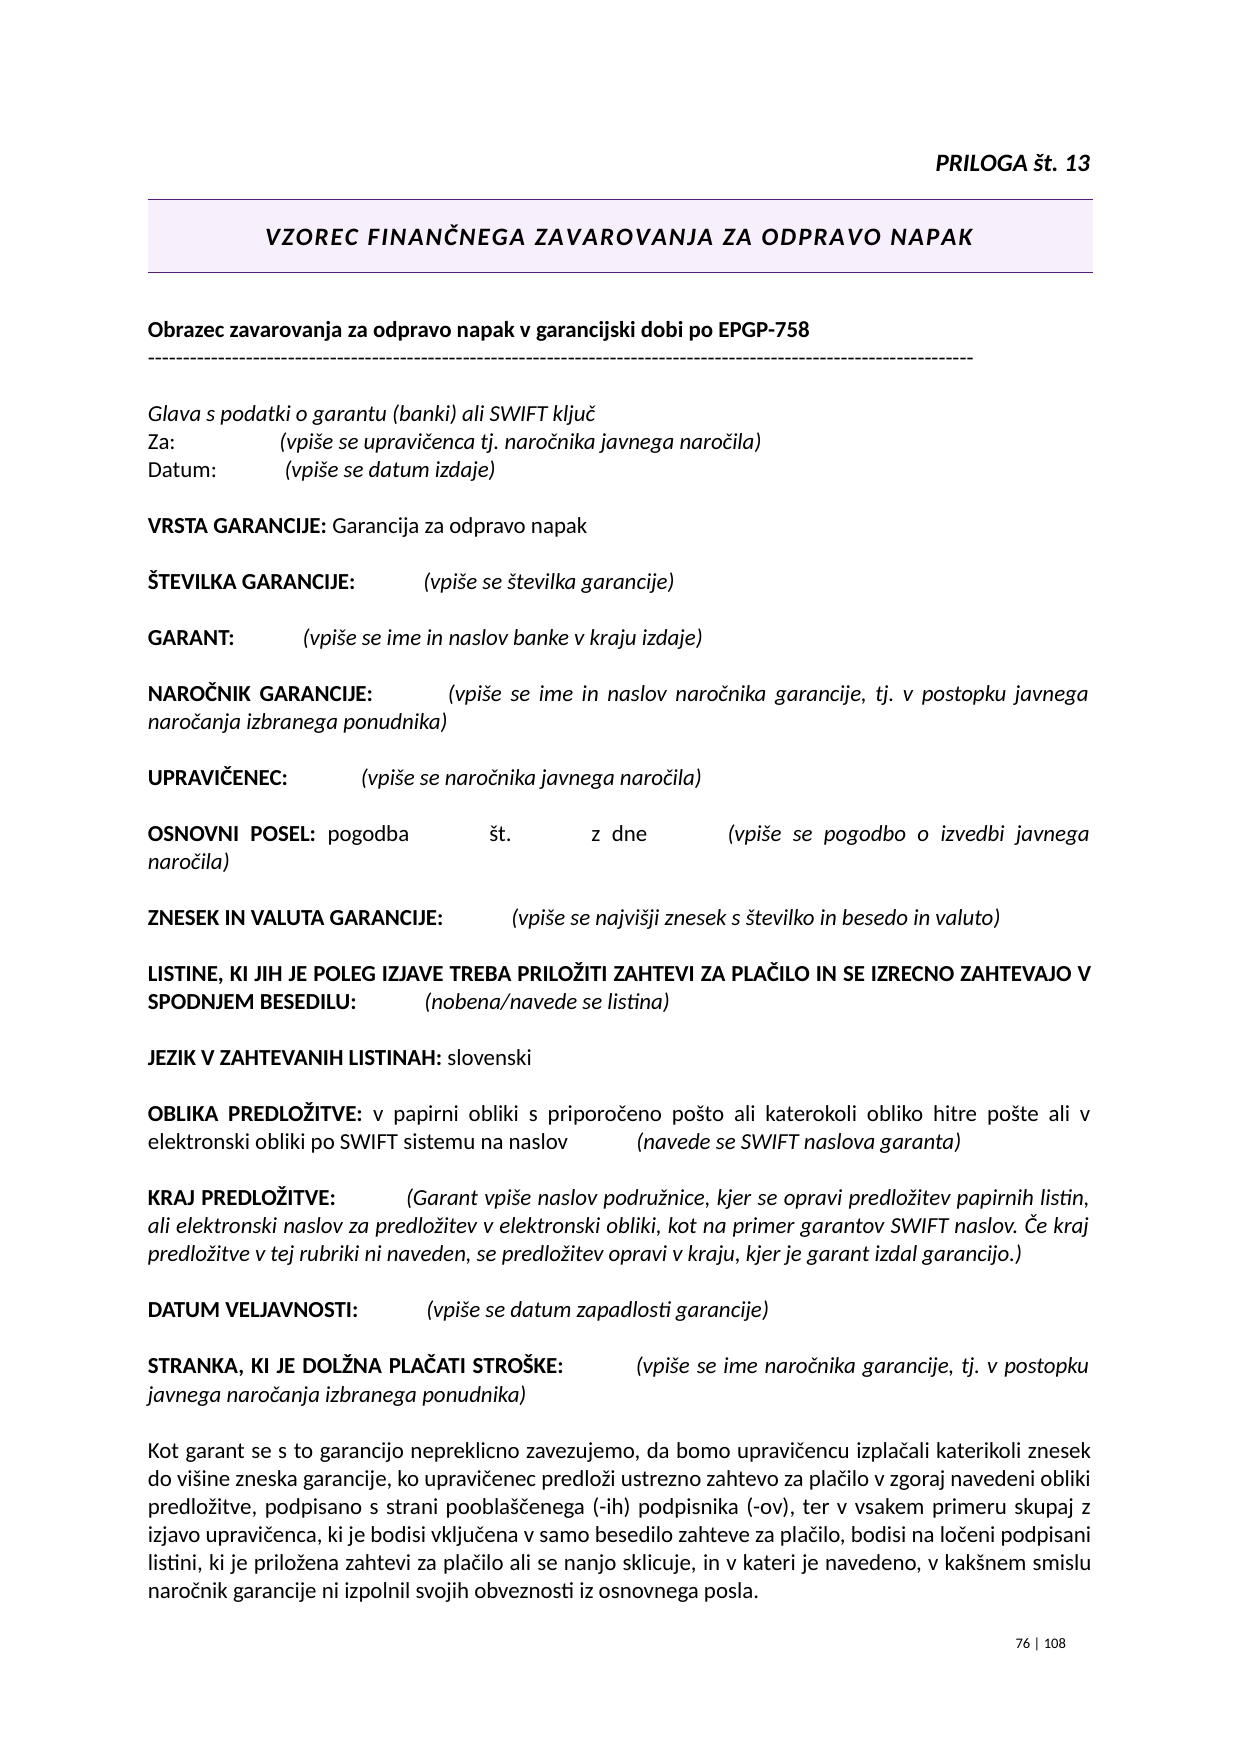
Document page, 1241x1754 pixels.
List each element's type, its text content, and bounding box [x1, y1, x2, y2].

text OSNOVNI POSEL: pogodba št. z dne (vpiše se pogodbo o izvedbi javnega naročila) [148, 819, 1093, 875]
text PRILOGA št. 13 [148, 148, 1092, 178]
text LISTINE, KI JIH JE POLEG IZJAVE TREBA PRILOŽITI ZAHTEVI ZA PLAČILO IN SE IZRECNO ZAHTEVAJO V SPODNJEM BESEDILU: (nobena/navede se listina) [148, 959, 1093, 1015]
text ---------------------------------------------------------------------------------------------------------------------- [148, 343, 1093, 371]
text UPRAVIČENEC: (vpiše se naročnika javnega naročila) [148, 763, 1093, 791]
text Obrazec zavarovanja za odpravo napak v garancijski dobi po EPGP-758 [148, 315, 1093, 343]
text GARANT: (vpiše se ime in naslov banke v kraju izdaje) [148, 623, 1093, 651]
text OBLIKA PREDLOŽITVE: v papirni obliki s priporočeno pošto ali katerokoli obliko hitre pošte ali v elektronski obliki po SWIFT sistemu na naslov (navede se SWIFT naslova garanta) [148, 1099, 1093, 1156]
text VRSTA GARANCIJE: Garancija za odpravo napak [148, 511, 1093, 539]
text Kot garant se s to garancijo nepreklicno zavezujemo, da bomo upravičencu izplačali katerikoli znesek do višine zneska garancije, ko upravičenec predloži ustrezno zahtevo za plačilo v zgoraj navedeni obliki predložitve, podpisano s strani pooblaščenega (-ih) podpisnika (-ov), ter v vsakem primeru skupaj z izjavo upravičenca, ki je bodisi vključena v samo besedilo zahteve za plačilo, bodisi na ločeni podpisani listini, ki je priložena zahtevi za plačilo ali se nanjo sklicuje, in v kateri je navedeno, v kakšnem smislu naročnik garancije ni izpolnil svojih obveznosti iz osnovnega posla. [148, 1436, 1093, 1604]
text NAROČNIK GARANCIJE: (vpiše se ime in naslov naročnika garancije, tj. v postopku javnega naročanja izbranega ponudnika) [148, 679, 1093, 735]
text DATUM VELJAVNOSTI: (vpiše se datum zapadlosti garancije) [148, 1296, 1093, 1324]
text ZNESEK IN VALUTA GARANCIJE: (vpiše se najvišji znesek s številko in besedo in valuto) [148, 903, 1093, 931]
text Za: (vpiše se upravičenca tj. naročnika javnega naročila) [148, 427, 1093, 455]
text VZOREC FINANČNEGA ZAVAROVANJA ZA ODPRAVO NAPAK [148, 200, 1093, 272]
text ŠTEVILKA GARANCIJE: (vpiše se številka garancije) [148, 567, 1093, 595]
text KRAJ PREDLOŽITVE: (Garant vpiše naslov podružnice, kjer se opravi predložitev papirnih listin, ali elektronski naslov za predložitev v elektronski obliki, kot na primer garantov SWIFT naslov. Če kraj predložitve v tej rubriki ni naveden, se predložitev opravi v kraju, kjer je garant izdal garancijo.) [148, 1183, 1093, 1268]
text JEZIK V ZAHTEVANIH LISTINAH: slovenski [148, 1043, 1093, 1071]
text Glava s podatki o garantu (banki) ali SWIFT ključ [148, 399, 1093, 427]
text Datum: (vpiše se datum izdaje) [148, 455, 1093, 483]
text STRANKA, KI JE DOLŽNA PLAČATI STROŠKE: (vpiše se ime naročnika garancije, tj. v postopku javnega naročanja izbranega ponudnika) [148, 1352, 1093, 1408]
